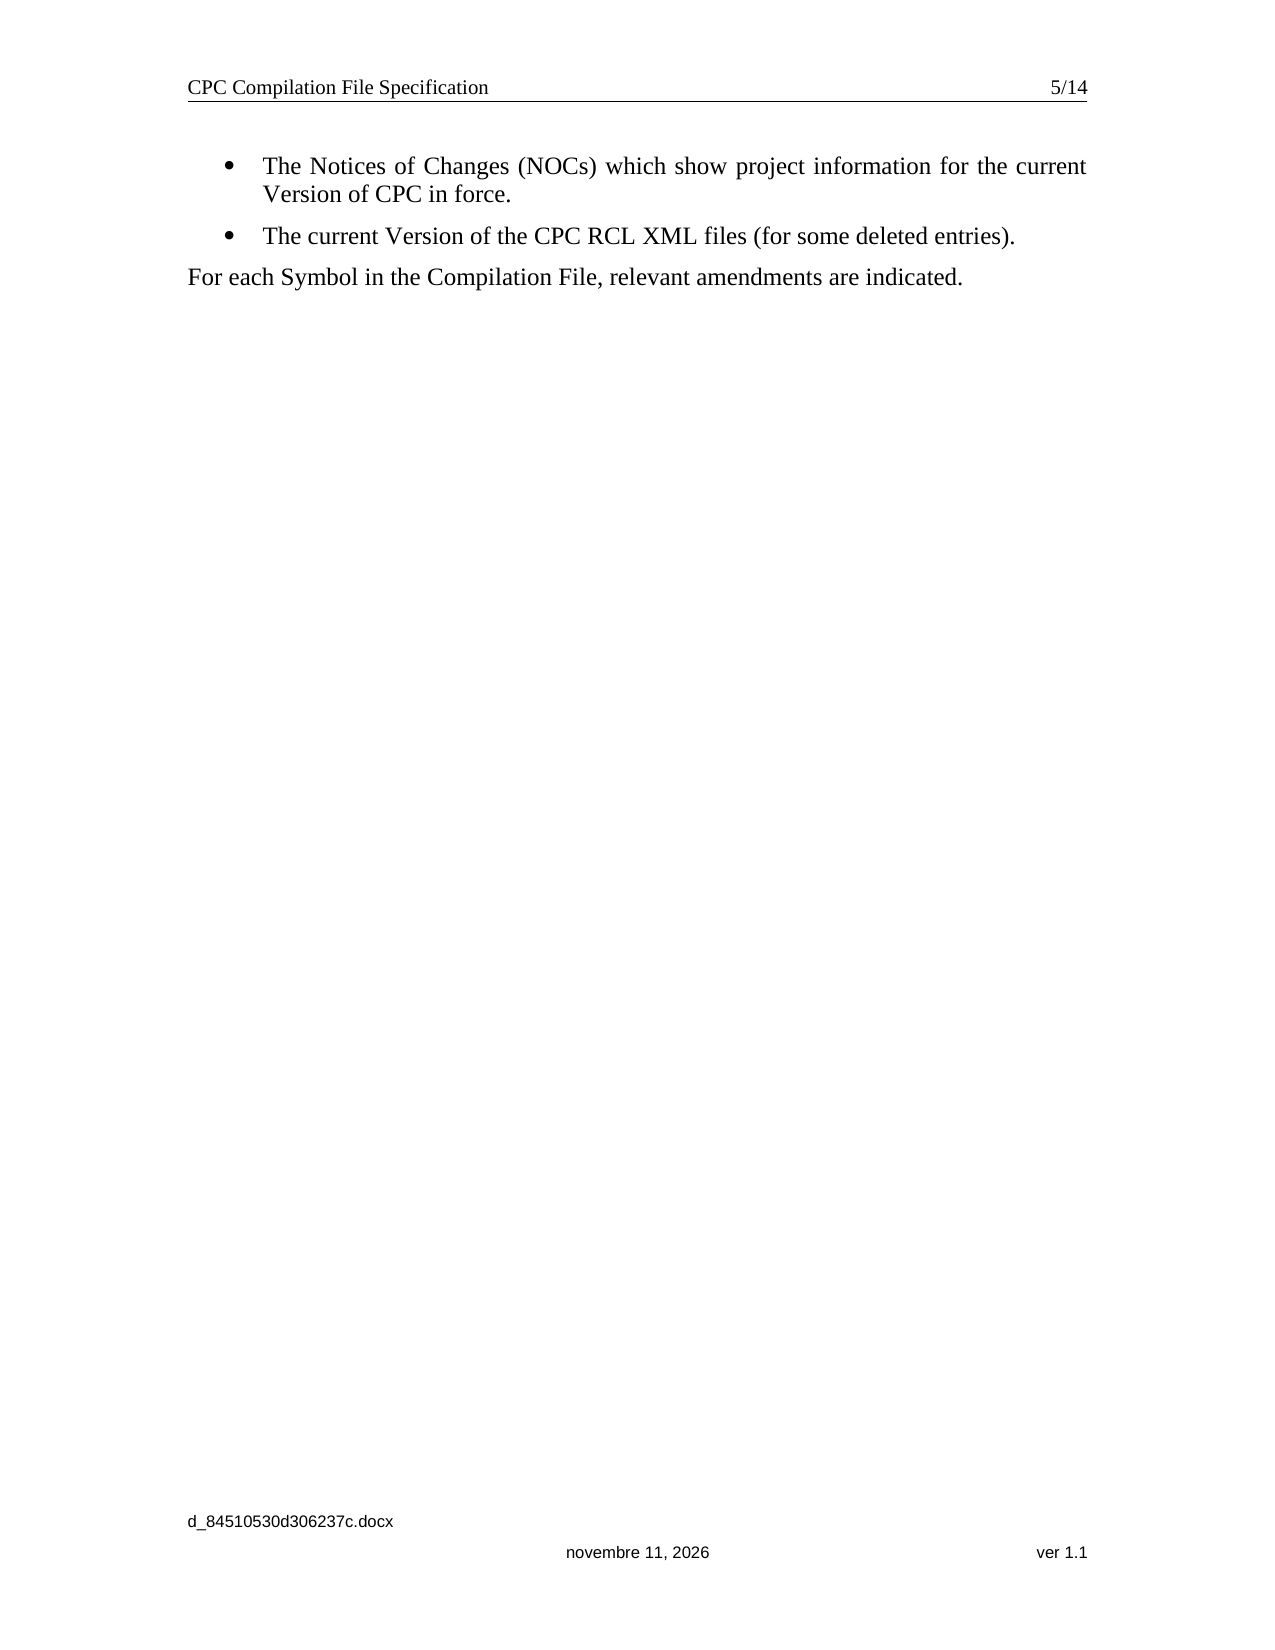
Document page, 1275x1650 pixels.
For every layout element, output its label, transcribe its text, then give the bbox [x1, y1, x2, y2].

list The Notices of Changes (NOCs) which show project information for the current Version of CPC in force. [225, 151, 1087, 208]
text For each Symbol in the Compilation File, relevant amendments are indicated. [187, 262, 1087, 291]
list The current Version of the CPC RCL XML files (for some deleted entries). [225, 221, 1087, 249]
